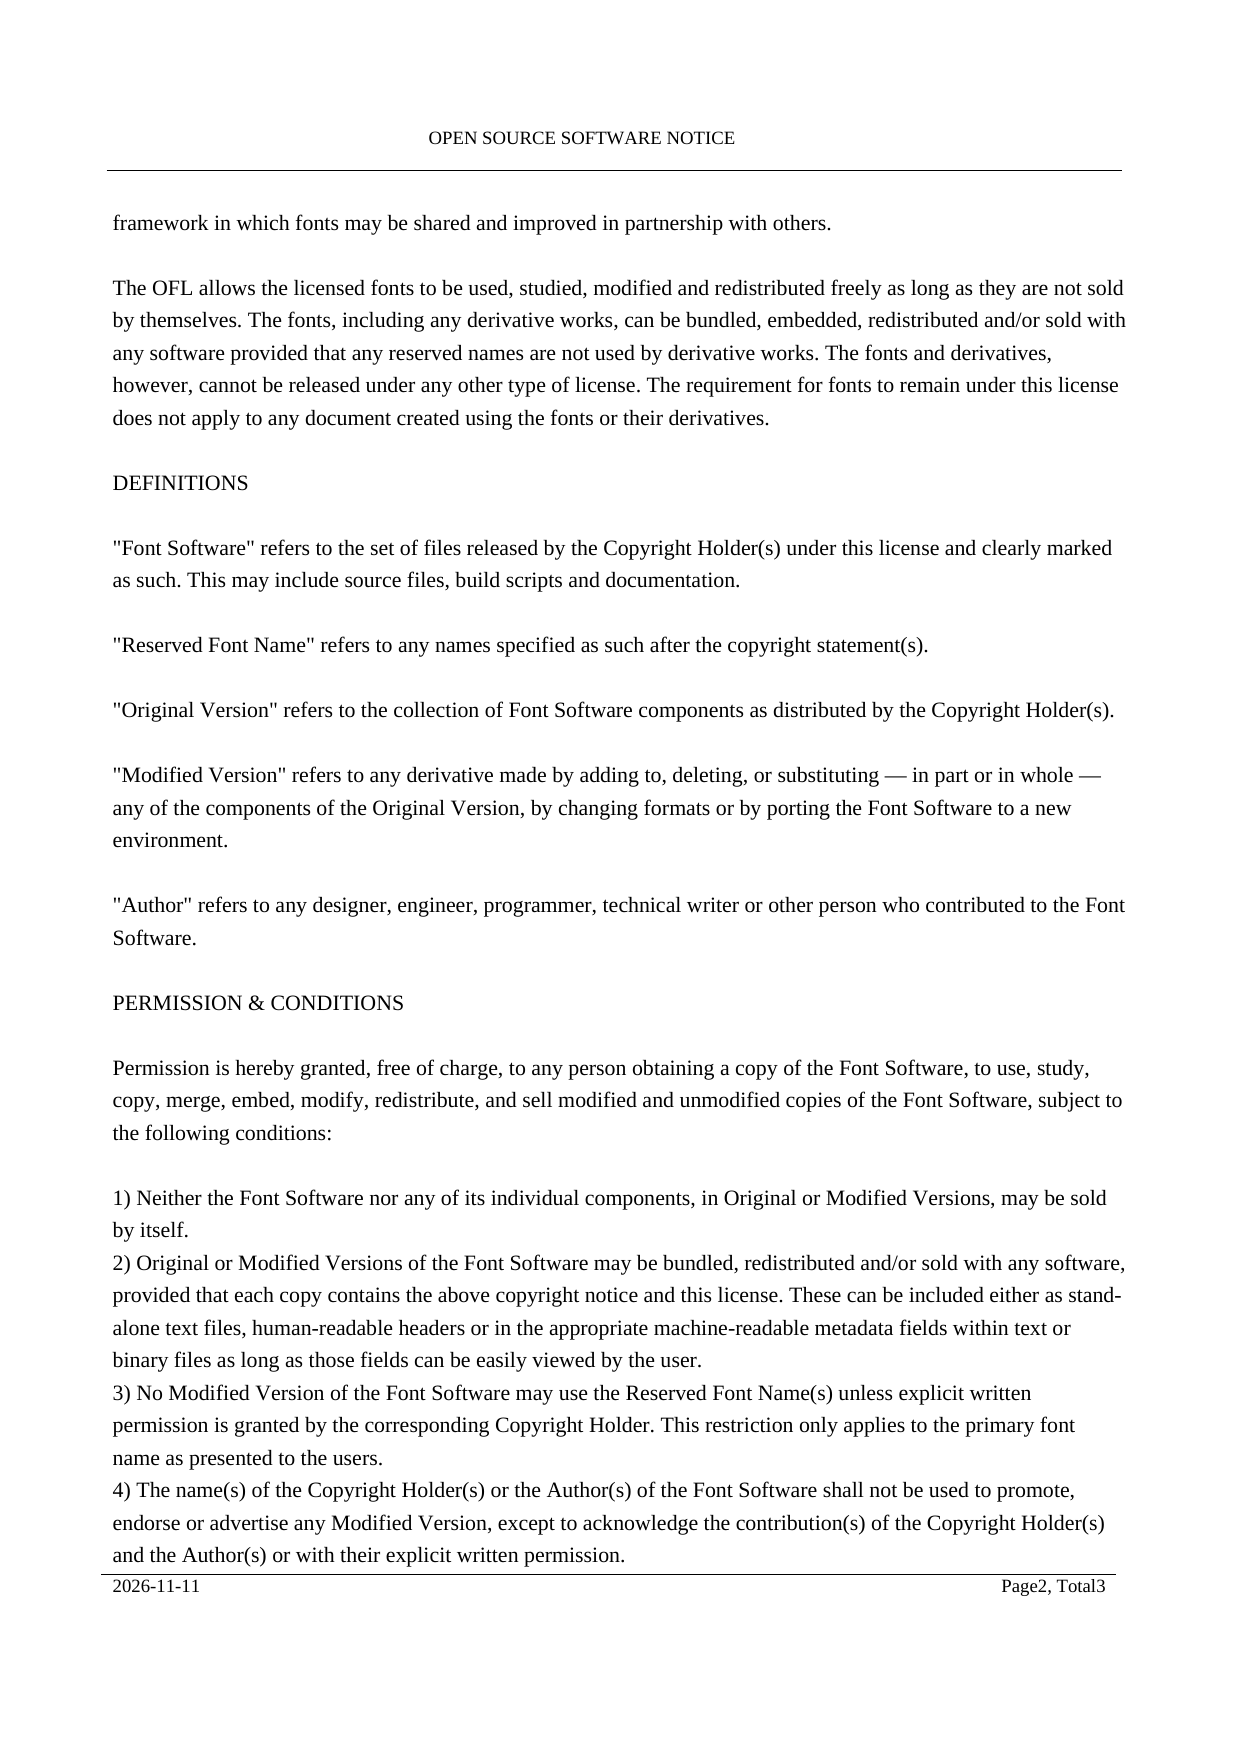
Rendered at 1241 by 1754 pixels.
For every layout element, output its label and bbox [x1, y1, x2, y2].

text [112, 206, 1128, 1571]
